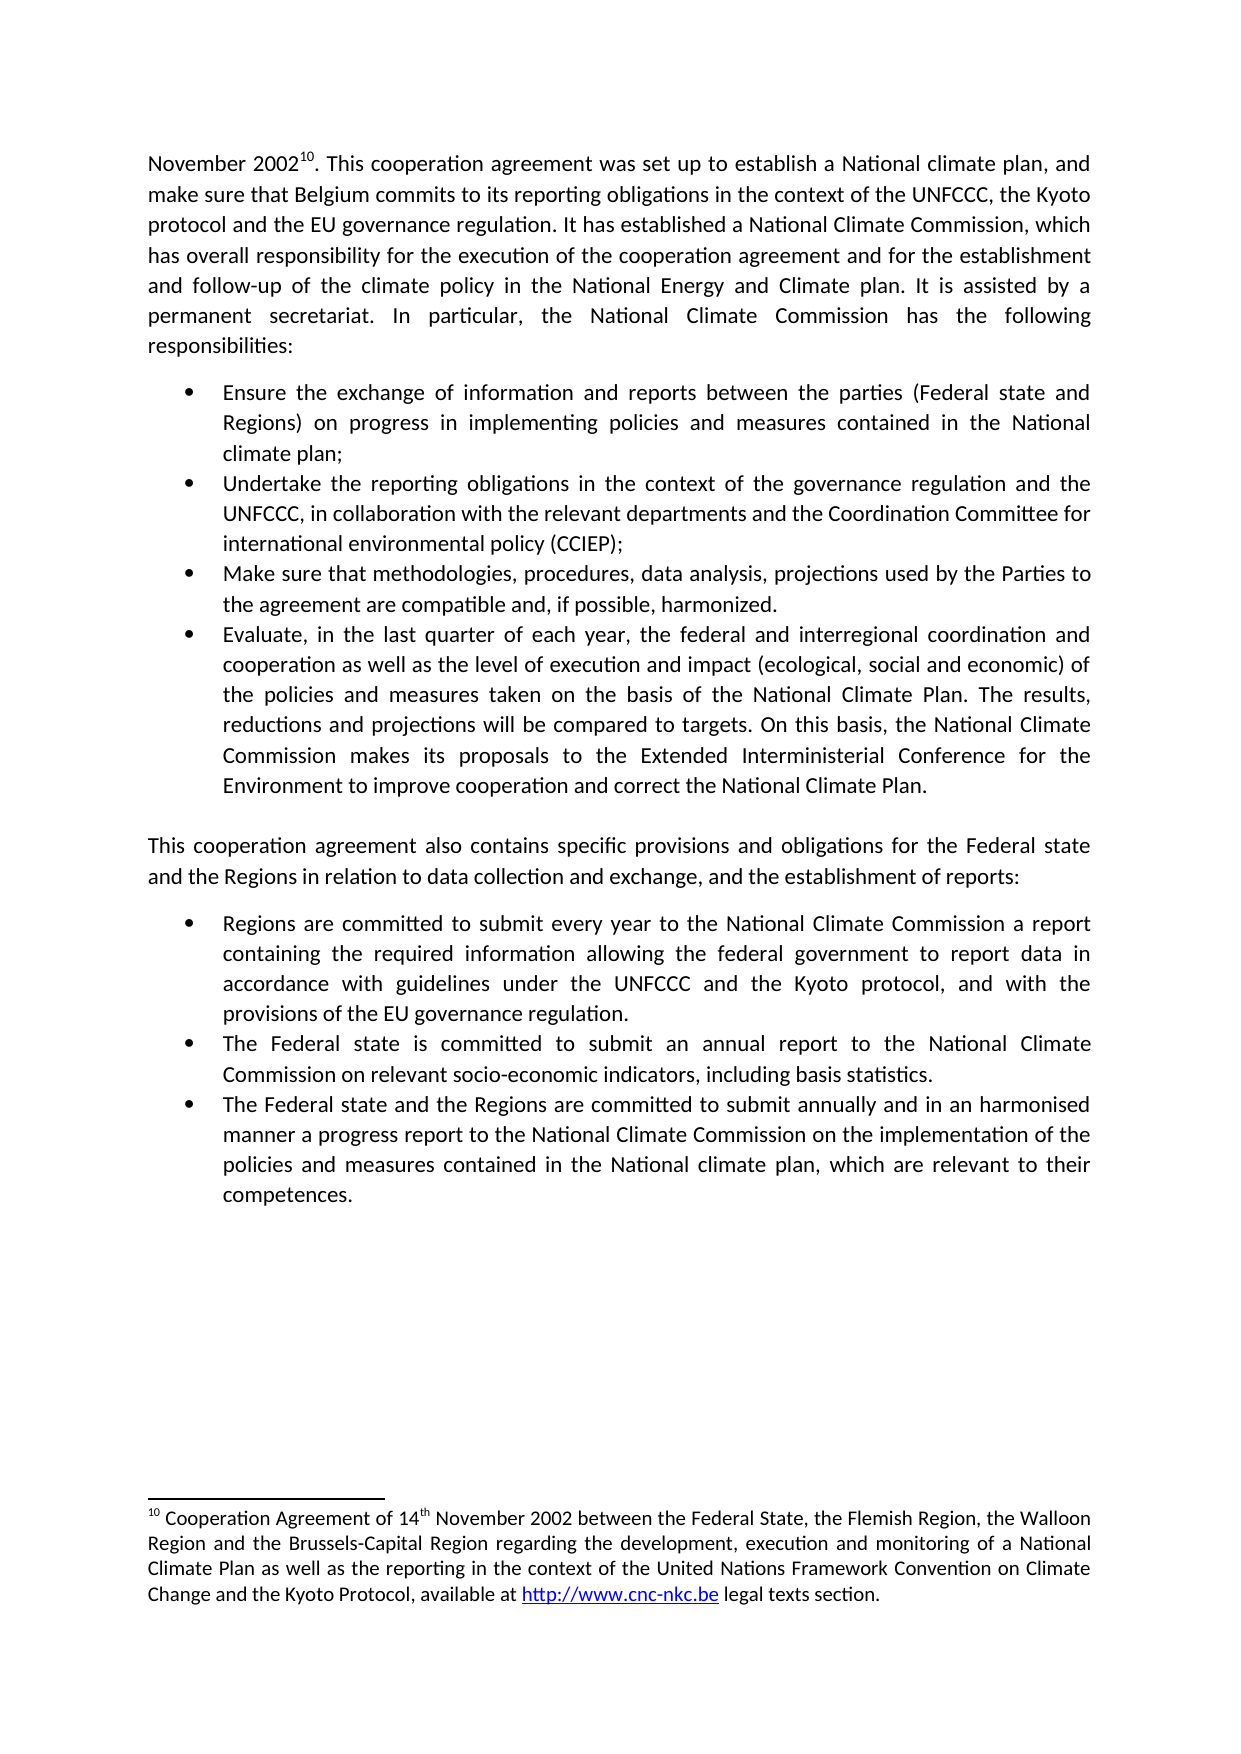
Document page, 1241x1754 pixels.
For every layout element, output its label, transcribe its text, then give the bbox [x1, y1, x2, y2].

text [148, 148, 1093, 359]
list The Federal state is committed to submit an annual report to the National Climate Commission on relevant socio-economic indicators, including basis statistics. [185, 1029, 1093, 1088]
text This cooperation agreement also contains specific provisions and obligations for the Federal state and the Regions in relation to data collection and exchange, and the establishment of reports: [148, 832, 1093, 890]
list The Federal state and the Regions are committed to submit annually and in an harmonised manner a progress report to the National Climate Commission on the implementation of the policies and measures contained in the National climate plan, which are relevant to their competences. [185, 1090, 1093, 1209]
list Undertake the reporting obligations in the context of the governance regulation and the UNFCCC, in collaboration with the relevant departments and the Coordination Committee for international environmental policy (CCIEP); [185, 469, 1093, 557]
list Make sure that methodologies, procedures, data analysis, projections used by the Parties to the agreement are compatible and, if possible, harmonized. [185, 559, 1093, 618]
list Regions are committed to submit every year to the National Climate Commission a report containing the required information allowing the federal government to report data in accordance with guidelines under the UNFCCC and the Kyoto protocol, and with the provisions of the EU governance regulation. [185, 909, 1093, 1027]
list Evaluate, in the last quarter of each year, the federal and interregional coordination and cooperation as well as the level of execution and impact (ecological, social and economic) of the policies and measures taken on the basis of the National Climate Plan. The results, reductions and projections will be compared to targets. On this basis, the National Climate Commission makes its proposals to the Extended Interministerial Conference for the Environment to improve cooperation and correct the National Climate Plan. [185, 620, 1093, 799]
list Ensure the exchange of information and reports between the parties (Federal state and Regions) on progress in implementing policies and measures contained in the National climate plan; [185, 378, 1093, 467]
